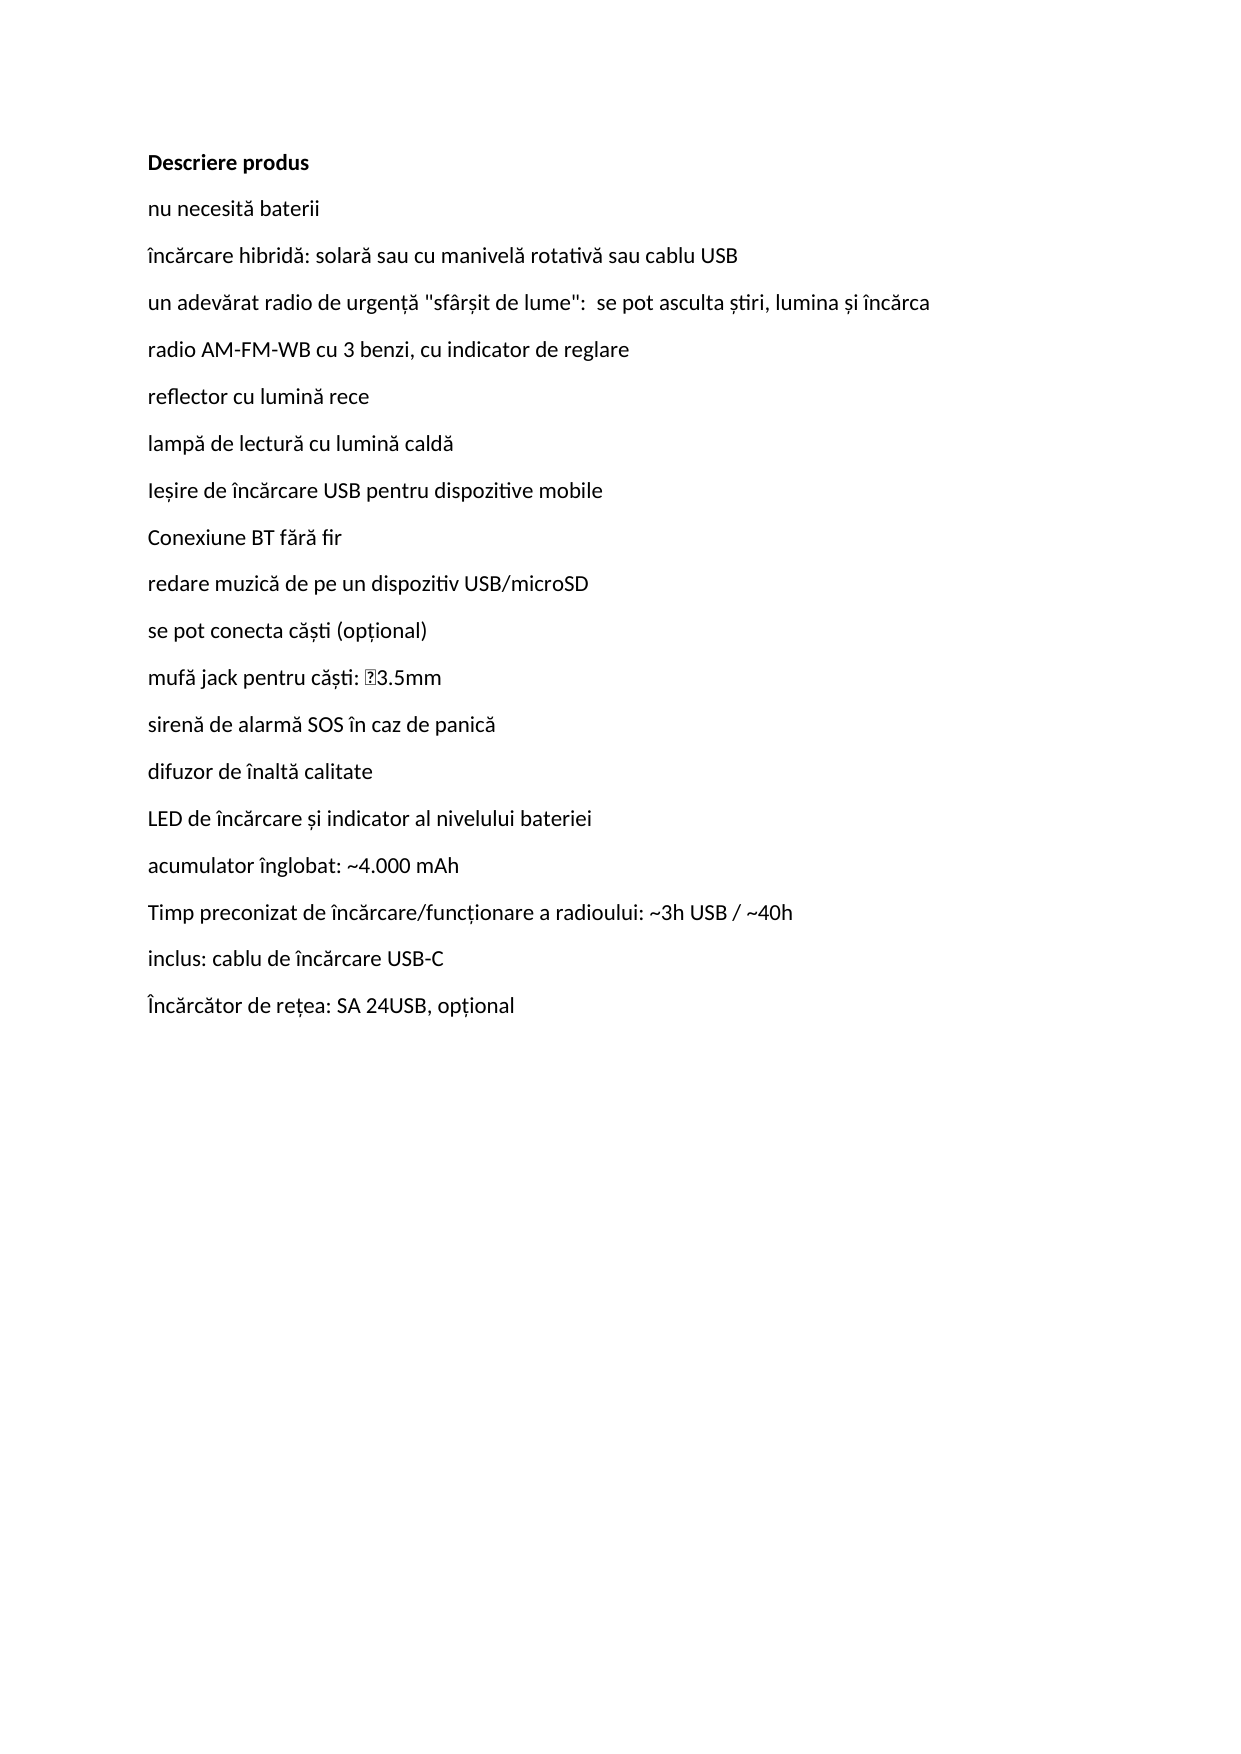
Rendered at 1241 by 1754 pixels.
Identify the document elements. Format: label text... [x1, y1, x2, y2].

text LED de încărcare și indicator al nivelului bateriei [148, 804, 1093, 832]
text Conexiune BT fără fir [148, 523, 1093, 551]
text difuzor de înaltă calitate [148, 757, 1093, 785]
text Descriere produs [148, 148, 1093, 176]
text sirenă de alarmă SOS în caz de panică [148, 710, 1093, 738]
text radio AM-FM-WB cu 3 benzi, cu indicator de reglare [148, 335, 1093, 363]
text nu necesită baterii [148, 194, 1093, 222]
text lampă de lectură cu lumină caldă [148, 429, 1093, 457]
text un adevărat radio de urgență "sfârșit de lume": se pot asculta știri, lumina și încărca [148, 288, 1093, 316]
text Ieșire de încărcare USB pentru dispozitive mobile [148, 476, 1093, 504]
text încărcare hibridă: solară sau cu manivelă rotativă sau cablu USB [148, 241, 1093, 269]
text acumulator înglobat: ~4.000 mAh [148, 851, 1093, 879]
text reflector cu lumină rece [148, 382, 1093, 410]
text Timp preconizat de încărcare/funcționare a radioului: ~3h USB / ~40h [148, 898, 1093, 926]
text se pot conecta căști (opțional) [148, 616, 1093, 644]
text Încărcător de rețea: SA 24USB, opțional [148, 991, 1093, 1019]
text inclus: cablu de încărcare USB-C [148, 944, 1093, 972]
text redare muzică de pe un dispozitiv USB/microSD [148, 569, 1093, 597]
text mufă jack pentru căști: 3.5mm [148, 663, 1093, 691]
